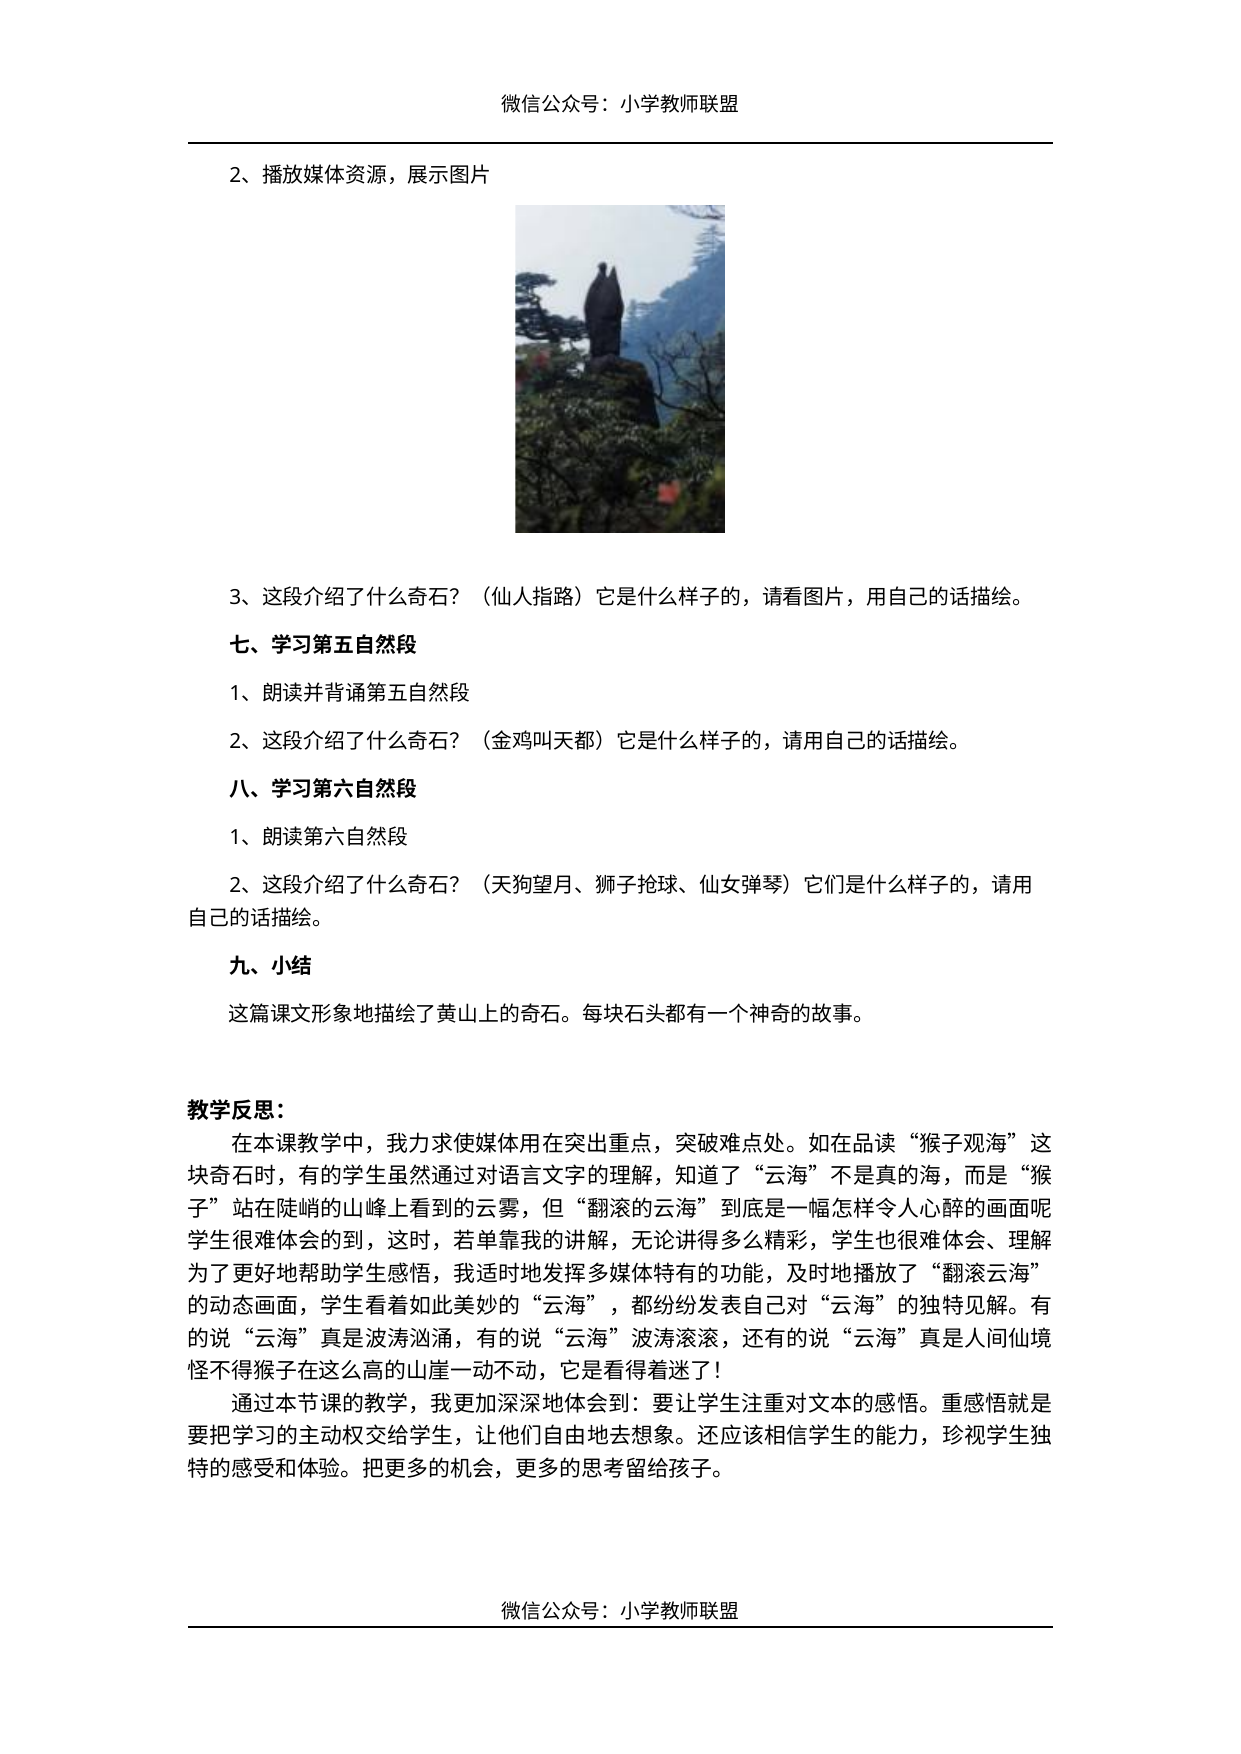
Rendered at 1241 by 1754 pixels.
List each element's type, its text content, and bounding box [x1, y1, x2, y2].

text 2、播放媒体资源，展示图片 [187, 158, 1053, 190]
text 这篇课文形象地描绘了黄山上的奇石。每块石头都有一个神奇的故事。 [187, 996, 1053, 1029]
text 2、这段介绍了什么奇石？（金鸡叫天都）它是什么样子的，请用自己的话描绘。 [187, 723, 1053, 756]
text 1、朗读第六自然段 [187, 819, 1053, 852]
text 3、这段介绍了什么奇石？（仙人指路）它是什么样子的，请看图片，用自己的话描绘。 [187, 579, 1053, 611]
text 教学反思： [187, 1093, 1053, 1125]
text 在本课教学中，我力求使媒体用在突出重点，突破难点处。如在品读“猴子观海”这块奇石时，有的学生虽然通过对语言文字的理解，知道了“云海”不是真的海，而是“猴子”站在陡峭的山峰上看到的云雾，但“翻滚的云海”到底是一幅怎样令人心醉的画面呢？学生很难体会的到，这时，若单靠我的讲解，无论讲得多么精彩，学生也很难体会、理解，为了更好地帮助学生感悟，我适时地发挥多媒体特有的功能，及时地播放了“翻滚云海”的动态画面，学生看着如此美妙的“云海”，都纷纷发表自己对“云海”的独特见解。有的说“云海”真是波涛汹涌，有的说“云海”波涛滚滚，还有的说“云海”真是人间仙境，怪不得猴子在这么高的山崖一动不动，它是看得着迷了！ [187, 1125, 1053, 1385]
picture [515, 205, 725, 533]
text 通过本节课的教学，我更加深深地体会到：要让学生注重对文本的感悟。重感悟就是要把学习的主动权交给学生，让他们自由地去想象。还应该相信学生的能力，珍视学生独特的感受和体验。把更多的机会，更多的思考留给孩子。 [187, 1385, 1053, 1483]
text 1、朗读并背诵第五自然段 [187, 675, 1053, 708]
text 七、学习第五自然段 [187, 627, 1053, 659]
text 九、小结 [187, 948, 1053, 981]
text 八、学习第六自然段 [187, 771, 1053, 804]
text 2、这段介绍了什么奇石？（天狗望月、狮子抢球、仙女弹琴）它们是什么样子的，请用自己的话描绘。 [187, 868, 1053, 933]
